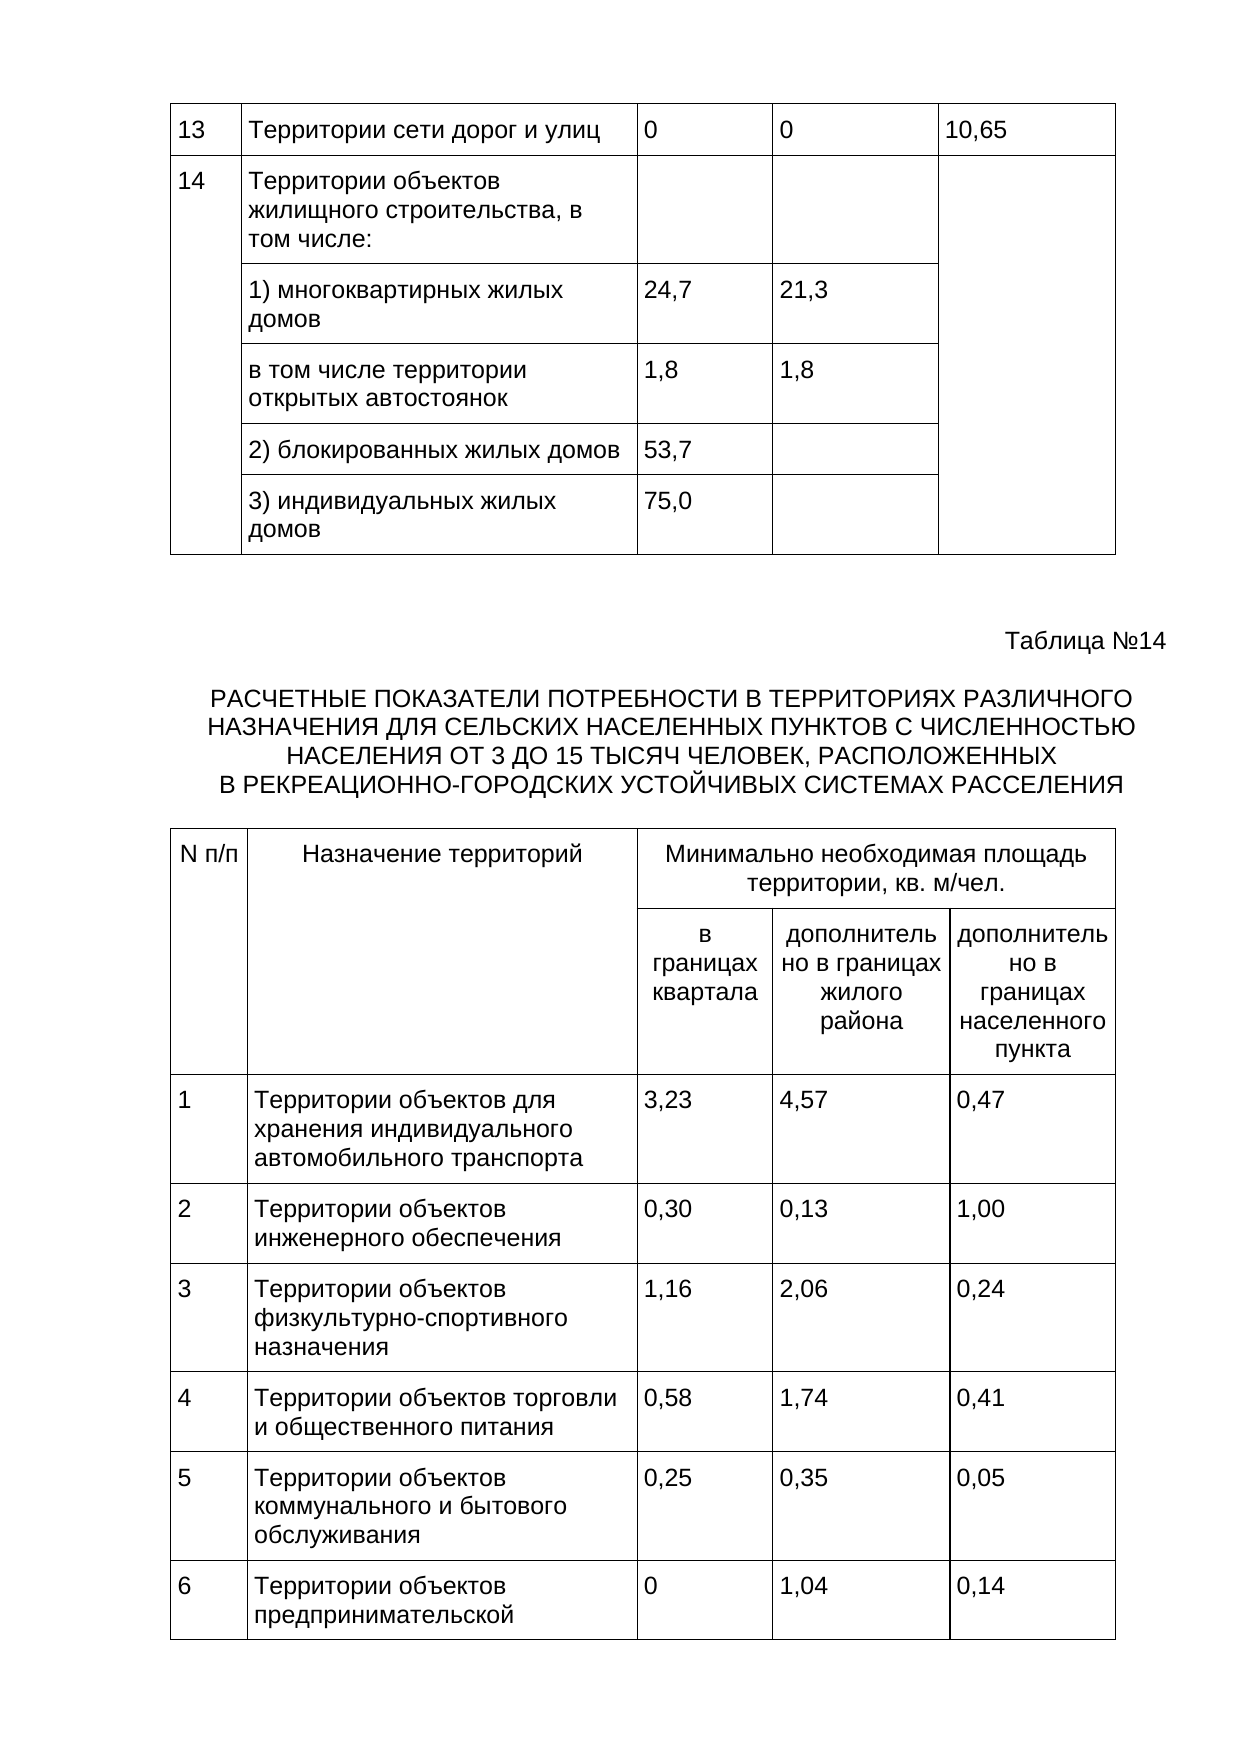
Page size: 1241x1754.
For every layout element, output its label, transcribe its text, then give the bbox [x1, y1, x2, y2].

text В РЕКРЕАЦИОННО-ГОРОДСКИХ УСТОЙЧИВЫХ СИСТЕМАХ РАССЕЛЕНИЯ [177, 770, 1166, 799]
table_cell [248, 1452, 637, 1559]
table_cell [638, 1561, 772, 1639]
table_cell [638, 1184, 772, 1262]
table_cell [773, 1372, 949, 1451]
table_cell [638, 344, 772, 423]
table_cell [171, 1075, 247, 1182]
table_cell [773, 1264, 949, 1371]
text Таблица №14 [177, 626, 1166, 654]
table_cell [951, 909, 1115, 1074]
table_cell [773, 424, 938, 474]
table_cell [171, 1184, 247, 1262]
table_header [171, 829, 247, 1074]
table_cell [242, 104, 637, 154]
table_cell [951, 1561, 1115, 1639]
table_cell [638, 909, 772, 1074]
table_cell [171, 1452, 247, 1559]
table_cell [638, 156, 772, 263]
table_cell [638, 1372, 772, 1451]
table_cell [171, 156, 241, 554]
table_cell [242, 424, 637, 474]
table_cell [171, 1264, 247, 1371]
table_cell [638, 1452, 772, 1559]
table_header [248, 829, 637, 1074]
text РАСЧЕТНЫЕ ПОКАЗАТЕЛИ ПОТРЕБНОСТИ В ТЕРРИТОРИЯХ РАЗЛИЧНОГО [177, 683, 1166, 712]
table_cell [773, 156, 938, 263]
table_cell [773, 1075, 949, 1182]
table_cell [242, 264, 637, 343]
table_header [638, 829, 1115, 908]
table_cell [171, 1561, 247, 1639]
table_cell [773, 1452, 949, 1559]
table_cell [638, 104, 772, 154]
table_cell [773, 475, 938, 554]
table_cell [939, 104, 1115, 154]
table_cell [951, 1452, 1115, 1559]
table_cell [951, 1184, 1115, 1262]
text НАЗНАЧЕНИЯ ДЛЯ СЕЛЬСКИХ НАСЕЛЕННЫХ ПУНКТОВ С ЧИСЛЕННОСТЬЮ [177, 712, 1166, 741]
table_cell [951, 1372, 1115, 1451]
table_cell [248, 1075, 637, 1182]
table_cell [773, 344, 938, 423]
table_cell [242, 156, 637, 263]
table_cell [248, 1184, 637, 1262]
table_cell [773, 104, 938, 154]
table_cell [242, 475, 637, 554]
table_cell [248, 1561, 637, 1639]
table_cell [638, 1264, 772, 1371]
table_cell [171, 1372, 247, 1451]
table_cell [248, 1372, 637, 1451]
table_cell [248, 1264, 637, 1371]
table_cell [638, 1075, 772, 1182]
text НАСЕЛЕНИЯ ОТ 3 ДО 15 ТЫСЯЧ ЧЕЛОВЕК, РАСПОЛОЖЕННЫХ [177, 741, 1166, 770]
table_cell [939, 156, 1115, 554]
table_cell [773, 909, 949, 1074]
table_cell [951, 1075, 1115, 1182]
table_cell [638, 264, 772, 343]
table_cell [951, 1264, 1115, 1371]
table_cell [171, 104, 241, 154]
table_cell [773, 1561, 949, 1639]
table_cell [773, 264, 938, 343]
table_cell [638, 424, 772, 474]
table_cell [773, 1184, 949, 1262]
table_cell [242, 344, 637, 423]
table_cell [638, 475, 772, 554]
